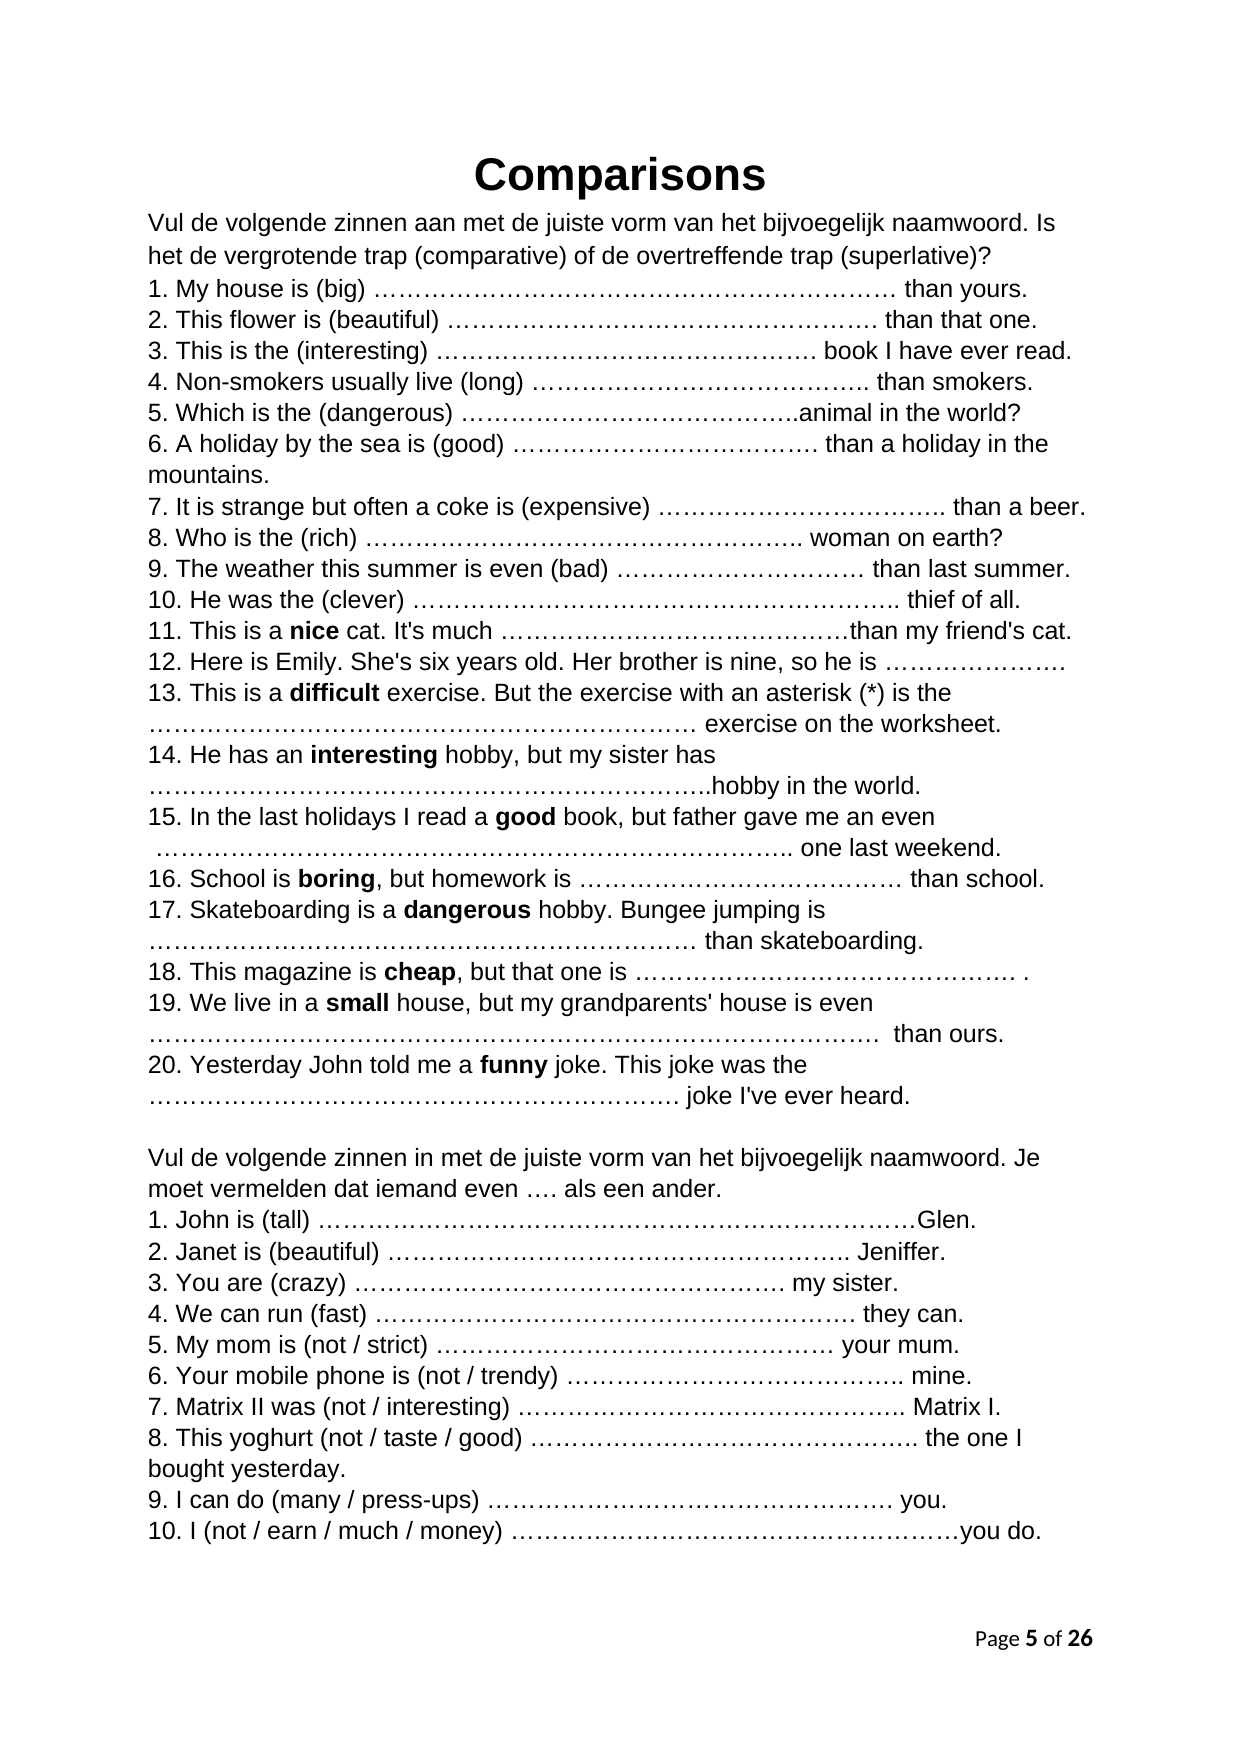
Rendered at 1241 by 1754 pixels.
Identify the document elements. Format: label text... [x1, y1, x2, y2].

text 16. School is boring, but homework is ………………………………… than school. [148, 864, 1093, 893]
text 1. John is (tall) ………………………………………………………………Glen. [148, 1205, 1093, 1234]
text 7. Matrix II was (not / interesting) ……………………………………….. Matrix I. [148, 1392, 1093, 1420]
text 8. This yoghurt (not / taste / good) ……………………………………….. the one I bought yesterday. [148, 1423, 1093, 1482]
text 10. He was the (clever) ………………………………………………….. thief of all. [148, 584, 1093, 613]
text 14. He has an interesting hobby, but my sister has …………………………………………………………..hobby in the world. [148, 740, 1093, 799]
text ……………………………………………………………………………. than ours. [148, 1019, 1093, 1048]
text 7. It is strange but often a coke is (expensive) …………………………….. than a beer. [148, 491, 1093, 520]
text 11. This is a nice cat. It's much ……………………………………than my friend's cat. [148, 616, 1093, 644]
text 9. I can do (many / press-ups) …………………………………………. you. [148, 1485, 1093, 1513]
text 8. Who is the (rich) …………………………………………….. woman on earth? [148, 522, 1093, 551]
text 18. This magazine is cheap, but that one is ………………………………………. . [148, 957, 1093, 986]
text 13. This is a difficult exercise. But the exercise with an asterisk (*) is the ………………………………………………………… exercise on the worksheet. [148, 678, 1093, 737]
text 6. Your mobile phone is (not / trendy) ………………………………….. mine. [148, 1361, 1093, 1389]
text 5. Which is the (dangerous) …………………………………..animal in the world? [148, 398, 1093, 427]
text 4. Non-smokers usually live (long) ………………………………….. than smokers. [148, 367, 1093, 396]
text Comparisons [148, 148, 1093, 200]
text 10. I (not / earn / much / money) ………………………………………………you do. [148, 1516, 1093, 1544]
text 2. Janet is (beautiful) ……………………………………………….. Jeniffer. [148, 1236, 1093, 1265]
text 20. Yesterday John told me a funny joke. This joke was the ………………………………………………………. joke I've ever heard. [148, 1050, 1093, 1110]
text ………………………………………………………………….. one last weekend. [148, 833, 1093, 862]
text 3. You are (crazy) ……………………………………………. my sister. [148, 1267, 1093, 1296]
text 5. My mom is (not / strict) ………………………………………… your mum. [148, 1329, 1093, 1358]
text 19. We live in a small house, but my grandparents' house is even [148, 988, 1093, 1017]
text 15. In the last holidays I read a good book, but father gave me an even [148, 802, 1093, 831]
text 12. Here is Emily. She's six years old. Her brother is nine, so he is …………………. [148, 647, 1093, 675]
text 6. A holiday by the sea is (good) ………………………………. than a holiday in the mountains. [148, 429, 1093, 489]
text Vul de volgende zinnen aan met de juiste vorm van het bijvoegelijk naamwoord. Is het de vergrotende trap (comparative) of de overtreffende trap (superlative)? [148, 208, 1093, 270]
text 9. The weather this summer is even (bad) ………………………… than last summer. [148, 553, 1093, 582]
text 1. My house is (big) ……………………………………………………… than yours. [148, 274, 1093, 303]
text 17. Skateboarding is a dangerous hobby. Bungee jumping is ………………………………………………………… than skateboarding. [148, 895, 1093, 955]
text 3. This is the (interesting) ………………………………………. book I have ever read. [148, 336, 1093, 365]
text 4. We can run (fast) …………………………………………………. they can. [148, 1298, 1093, 1327]
text Vul de volgende zinnen in met de juiste vorm van het bijvoegelijk naamwoord. Je moet vermelden dat iemand even …. als een ander. [148, 1143, 1093, 1203]
text 2. This flower is (beautiful) ……………………………………………. than that one. [148, 305, 1093, 334]
